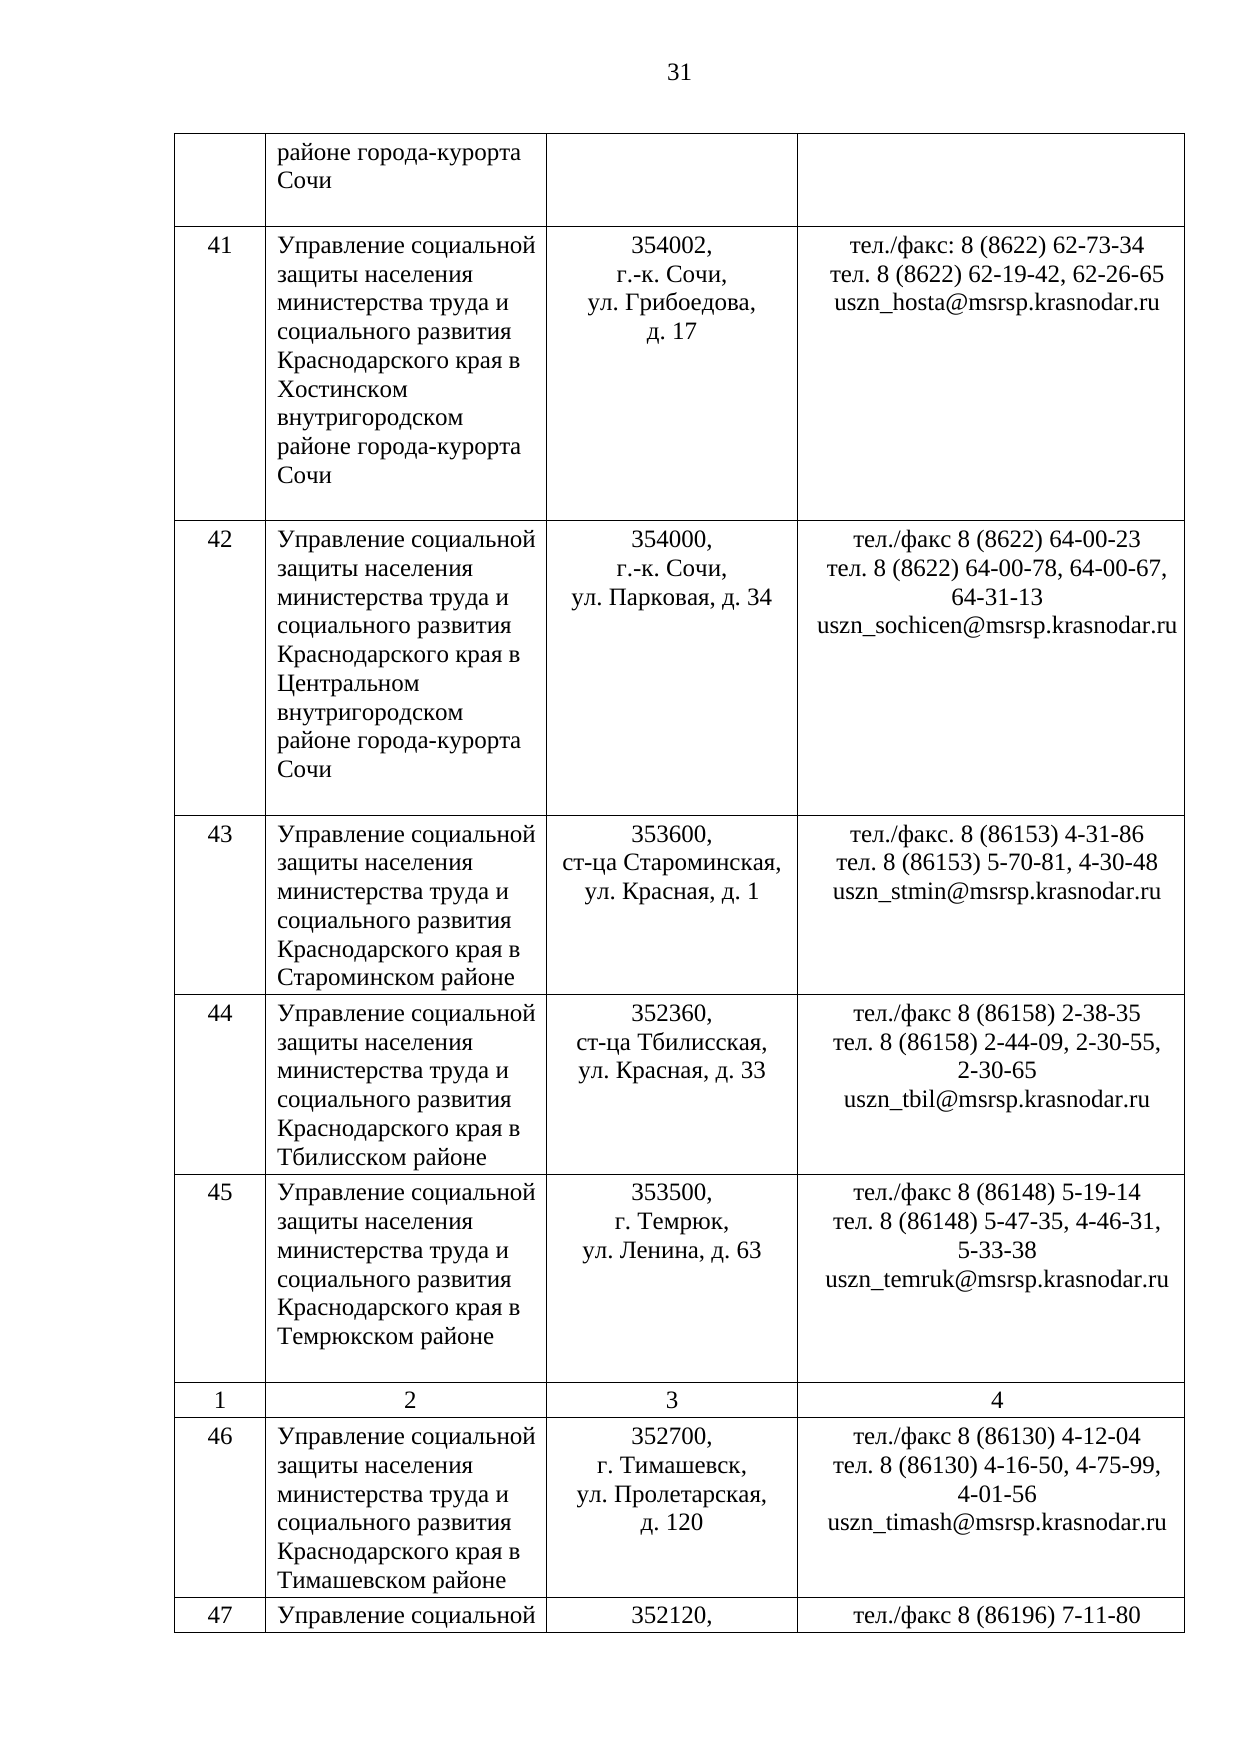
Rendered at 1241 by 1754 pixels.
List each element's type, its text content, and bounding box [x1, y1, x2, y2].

table_cell 353600, ст-ца Староминская, ул. Красная, д. 1 [547, 816, 797, 994]
table_cell тел./факс. 8 (86153) 4-31-86 тел. 8 (86153) 5-70-81, 4-30-48 uszn_stmin@msrsp.krasnodar.ru [798, 816, 1184, 994]
table_cell 354000, г.-к. Сочи, ул. Парковая, д. 34 [547, 521, 797, 815]
table_cell тел./факс 8 (86148) 5-19-14 тел. 8 (86148) 5-47-35, 4-46-31, 5-33-38 uszn_temruk@msrsp.krasnodar.ru [798, 1175, 1184, 1382]
table_cell Управление социальной защиты населения министерства труда и социального развития Краснодарского края в Тбилисском районе [266, 995, 546, 1173]
table_cell 47 [175, 1598, 265, 1632]
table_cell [547, 1598, 797, 1632]
table_cell Управление социальной защиты населения министерства труда и социального развития Краснодарского края в Тимашевском районе [266, 1418, 546, 1597]
table_cell Управление социальной защиты населения министерства труда и социального развития Краснодарского края в Центральном внутригородском районе города-курорта Сочи [266, 521, 546, 815]
table_cell 353500, г. Темрюк, ул. Ленина, д. 63 [547, 1175, 797, 1382]
table_cell 352700, г. Тимашевск, ул. Пролетарская, д. 120 [547, 1418, 797, 1597]
table_cell 44 [175, 995, 265, 1173]
table_cell тел./факс 8 (86130) 4-12-04 тел. 8 (86130) 4-16-50, 4-75-99, 4-01-56 uszn_timash@msrsp.krasnodar.ru [798, 1418, 1184, 1597]
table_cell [266, 1598, 546, 1632]
table_cell Управление социальной защиты населения министерства труда и социального развития Краснодарского края в Темрюкском районе [266, 1175, 546, 1382]
table_cell 42 [175, 521, 265, 815]
table_cell 45 [175, 1175, 265, 1382]
table_cell 352360, ст-ца Тбилисская, ул. Красная, д. 33 [547, 995, 797, 1173]
table_cell 354002, г.-к. Сочи, ул. Грибоедова, д. 17 [547, 227, 797, 520]
table_cell тел./факс 8 (86158) 2-38-35 тел. 8 (86158) 2-44-09, 2-30-55, 2-30-65 uszn_tbil@msrsp.krasnodar.ru [798, 995, 1184, 1173]
table_cell 41 [175, 227, 265, 520]
table_cell Управление социальной защиты населения министерства труда и социального развития Краснодарского края в Староминском районе [266, 816, 546, 994]
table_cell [798, 1598, 1184, 1632]
table_cell 43 [175, 816, 265, 994]
table_cell Управление социальной защиты населения министерства труда и социального развития Краснодарского края в Хостинском внутригородском районе города-курорта Сочи [266, 227, 546, 520]
table_cell 2 [266, 1383, 546, 1417]
table_cell 4 [798, 1383, 1184, 1417]
table_cell 40 [175, 134, 265, 226]
table_cell 1 [175, 1383, 265, 1417]
table_cell 3 [547, 1383, 797, 1417]
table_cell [798, 134, 1184, 226]
table_cell тел./факс: 8 (8622) 62-73-34 тел. 8 (8622) 62-19-42, 62-26-65 uszn_hosta@msrsp.krasnodar.ru [798, 227, 1184, 520]
table_cell тел./факс 8 (8622) 64-00-23 тел. 8 (8622) 64-00-78, 64-00-67, 64-31-13 uszn_sochicen@msrsp.krasnodar.ru [798, 521, 1184, 815]
table_cell 46 [175, 1418, 265, 1597]
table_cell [547, 134, 797, 226]
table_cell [266, 134, 546, 226]
